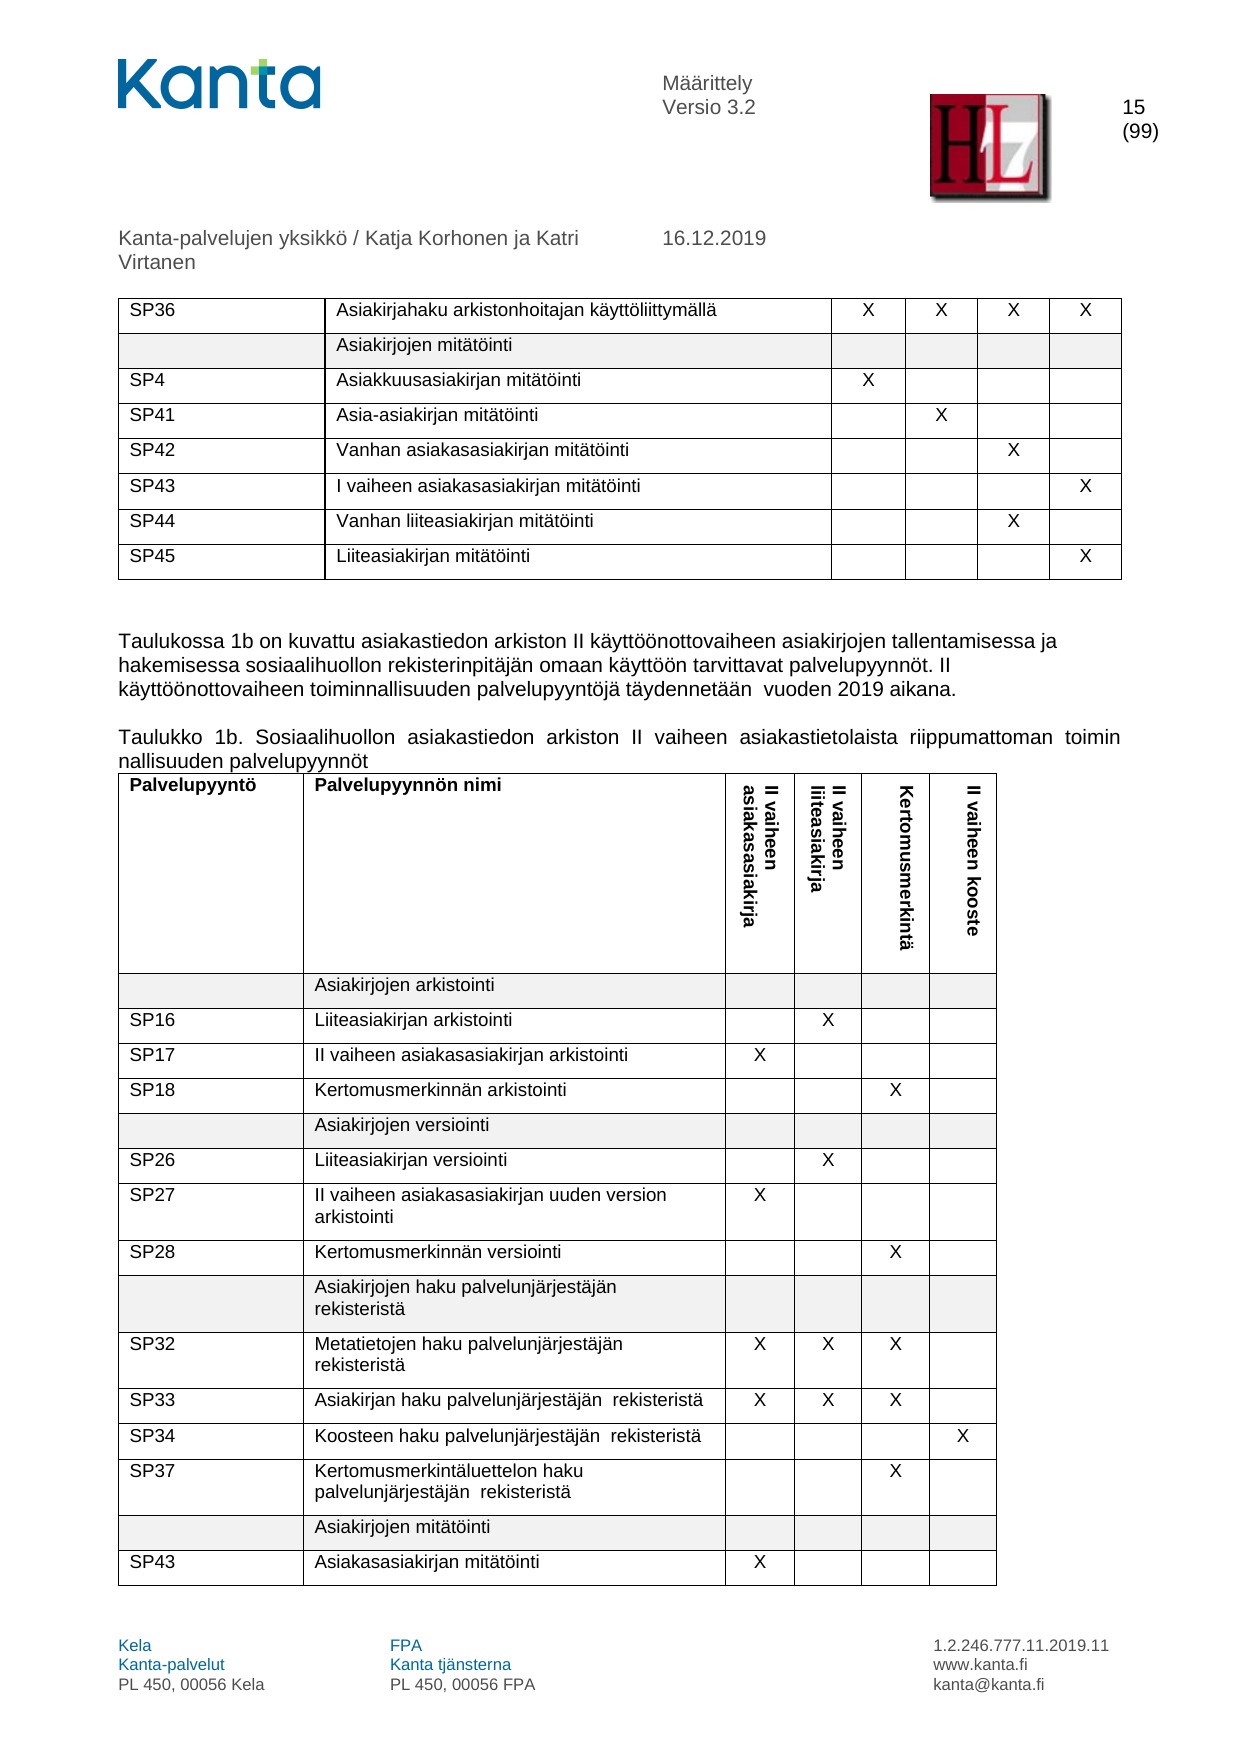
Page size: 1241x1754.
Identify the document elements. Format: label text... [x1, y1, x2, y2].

table_cell X [726, 1389, 794, 1423]
table_cell [119, 1516, 303, 1550]
table_cell Liiteasiakirjan mitätöinti [326, 545, 831, 579]
table_cell [930, 1044, 996, 1078]
table_cell X [726, 1551, 794, 1585]
table_cell Asiakirjojen arkistointi [304, 974, 725, 1008]
table_cell [906, 474, 977, 508]
table_cell [930, 1114, 996, 1148]
table_cell Asiakkuusasiakirjan mitätöinti [326, 369, 831, 403]
table_cell [906, 510, 977, 543]
table_cell [119, 974, 303, 1008]
table_cell X [832, 299, 905, 333]
table_cell [978, 545, 1049, 579]
table_cell [832, 439, 905, 473]
table_cell [795, 1516, 861, 1550]
table_cell X [978, 439, 1049, 473]
table_cell X [862, 1460, 929, 1515]
table_cell Asia-asiakirjan mitätöinti [326, 404, 831, 438]
table_cell [119, 334, 324, 368]
table_cell X [862, 1241, 929, 1275]
table_cell [862, 1276, 929, 1332]
table_cell [119, 1276, 303, 1332]
table_cell [930, 1551, 996, 1585]
table_cell [1050, 369, 1121, 403]
table_cell SP36 [119, 299, 324, 333]
table_cell [1050, 334, 1121, 368]
table_cell SP4 [119, 369, 324, 403]
table_cell Liiteasiakirjan arkistointi [304, 1009, 725, 1043]
table_header Kertomusmerkintä [862, 774, 929, 972]
table_cell X [795, 1009, 861, 1043]
table_cell [795, 1079, 861, 1113]
text Taulukossa 1b on kuvattu asiakastiedon arkiston II käyttöönottovaiheen asiakirjojen tallentamisessa ja hakemisessa sosiaalihuollon rekisterinpitäjän omaan käyttöön tarvittavat palvelupyynnöt. II käyttöönottovaiheen toiminnallisuuden palvelupyyntöjä täydennetään vuoden 2019 aikana. [118, 629, 1122, 701]
table_cell Asiakirjojen versiointi [304, 1114, 725, 1148]
table_cell [930, 1079, 996, 1113]
table_cell [119, 1114, 303, 1148]
table_cell [795, 1044, 861, 1078]
table_header II vaiheen liiteasiakirja [795, 774, 861, 972]
table_cell Asiakasasiakirjan mitätöinti [304, 1551, 725, 1585]
table_cell X [726, 1333, 794, 1388]
picture [930, 94, 1053, 203]
table_cell I vaiheen asiakasasiakirjan mitätöinti [326, 474, 831, 508]
table_cell [726, 1276, 794, 1332]
table_cell Asiakirjan haku palvelunjärjestäjän rekisteristä [304, 1389, 725, 1423]
table_cell [978, 334, 1049, 368]
table_cell [862, 1184, 929, 1240]
table_cell X [1050, 474, 1121, 508]
table_cell X [1050, 545, 1121, 579]
table_cell Kertomusmerkintäluettelon haku palvelunjärjestäjän rekisteristä [304, 1460, 725, 1515]
table_cell [978, 404, 1049, 438]
table_cell [862, 1009, 929, 1043]
table_cell SP34 [119, 1424, 303, 1458]
table_cell [862, 1424, 929, 1458]
table_cell [930, 974, 996, 1008]
table_cell [832, 334, 905, 368]
table_cell Koosteen haku palvelunjärjestäjän rekisteristä [304, 1424, 725, 1458]
table_cell Liiteasiakirjan versiointi [304, 1149, 725, 1183]
table_header Palvelupyynnön nimi [304, 774, 725, 972]
table_cell X [795, 1389, 861, 1423]
table_cell [930, 1184, 996, 1240]
table_cell SP43 [119, 474, 324, 508]
table_cell [795, 1241, 861, 1275]
table_cell X [906, 404, 977, 438]
table_cell SP26 [119, 1149, 303, 1183]
table_cell X [862, 1389, 929, 1423]
table_cell [930, 1009, 996, 1043]
table_cell Asiakirjahaku arkistonhoitajan käyttöliittymällä [326, 299, 831, 333]
table_cell [832, 510, 905, 543]
table_cell [1050, 404, 1121, 438]
table_header Palvelupyyntö [119, 774, 303, 972]
table_cell Vanhan asiakasasiakirjan mitätöinti [326, 439, 831, 473]
table_cell Metatietojen haku palvelunjärjestäjän rekisteristä [304, 1333, 725, 1388]
table_cell X [862, 1333, 929, 1388]
table_cell II vaiheen asiakasasiakirjan uuden version arkistointi [304, 1184, 725, 1240]
table_header II vaiheen kooste [930, 774, 996, 972]
table_cell [726, 1009, 794, 1043]
table_cell X [795, 1333, 861, 1388]
table_cell [930, 1276, 996, 1332]
table_cell SP44 [119, 510, 324, 543]
table_cell [795, 1114, 861, 1148]
table_cell [832, 474, 905, 508]
table_cell X [832, 369, 905, 403]
table_cell X [726, 1184, 794, 1240]
table_cell [1050, 510, 1121, 543]
table_cell [930, 1333, 996, 1388]
table_cell [795, 1184, 861, 1240]
table_cell [906, 369, 977, 403]
table_cell [726, 974, 794, 1008]
table_cell X [862, 1079, 929, 1113]
table_cell Kertomusmerkinnän versiointi [304, 1241, 725, 1275]
table_cell SP37 [119, 1460, 303, 1515]
table_cell [978, 474, 1049, 508]
table_cell [930, 1149, 996, 1183]
table_cell X [930, 1424, 996, 1458]
table_header II vaiheen asiakasasiakirja [726, 774, 794, 972]
table_cell [795, 1424, 861, 1458]
table_cell SP27 [119, 1184, 303, 1240]
table_cell SP32 [119, 1333, 303, 1388]
table_cell II vaiheen asiakasasiakirjan arkistointi [304, 1044, 725, 1078]
table_cell X [906, 299, 977, 333]
table_cell [906, 545, 977, 579]
table_cell Kertomusmerkinnän arkistointi [304, 1079, 725, 1113]
table_cell [1050, 439, 1121, 473]
table_cell [795, 1276, 861, 1332]
table_cell [862, 974, 929, 1008]
table_cell SP41 [119, 404, 324, 438]
table_cell SP28 [119, 1241, 303, 1275]
table_cell [726, 1460, 794, 1515]
table_cell Asiakirjojen mitätöinti [304, 1516, 725, 1550]
table_cell [862, 1044, 929, 1078]
table_cell [795, 1551, 861, 1585]
table_cell [726, 1241, 794, 1275]
table_cell SP17 [119, 1044, 303, 1078]
table_cell [862, 1516, 929, 1550]
table_cell SP45 [119, 545, 324, 579]
table_cell [726, 1424, 794, 1458]
table_cell SP33 [119, 1389, 303, 1423]
table_cell [862, 1551, 929, 1585]
table_cell [906, 334, 977, 368]
table_cell [795, 1460, 861, 1515]
table_cell Asiakirjojen haku palvelunjärjestäjän rekisteristä [304, 1276, 725, 1332]
table_cell [726, 1516, 794, 1550]
table_cell Vanhan liiteasiakirjan mitätöinti [326, 510, 831, 543]
table_cell SP42 [119, 439, 324, 473]
table_cell [930, 1241, 996, 1275]
table_cell [930, 1460, 996, 1515]
table_cell [726, 1079, 794, 1113]
table_cell [930, 1516, 996, 1550]
table_cell SP18 [119, 1079, 303, 1113]
table_cell X [726, 1044, 794, 1078]
table_cell SP43 [119, 1551, 303, 1585]
table_cell [862, 1114, 929, 1148]
table_cell [862, 1149, 929, 1183]
table_cell [832, 404, 905, 438]
table_cell [832, 545, 905, 579]
table_cell [795, 974, 861, 1008]
table_cell [726, 1114, 794, 1148]
table_cell Asiakirjojen mitätöinti [326, 334, 831, 368]
table_cell [726, 1149, 794, 1183]
table_cell X [978, 299, 1049, 333]
text Taulukko 1b. Sosiaalihuollon asiakastiedon arkiston II vaiheen asiakastietolaista riippumattoman toimin nallisuuden palvelupyynnöt [118, 724, 1122, 772]
table_cell [930, 1389, 996, 1423]
picture [118, 59, 321, 109]
table_cell X [1050, 299, 1121, 333]
table_cell SP16 [119, 1009, 303, 1043]
table_cell X [795, 1149, 861, 1183]
table_cell [978, 369, 1049, 403]
table_cell [906, 439, 977, 473]
table_cell X [978, 510, 1049, 543]
